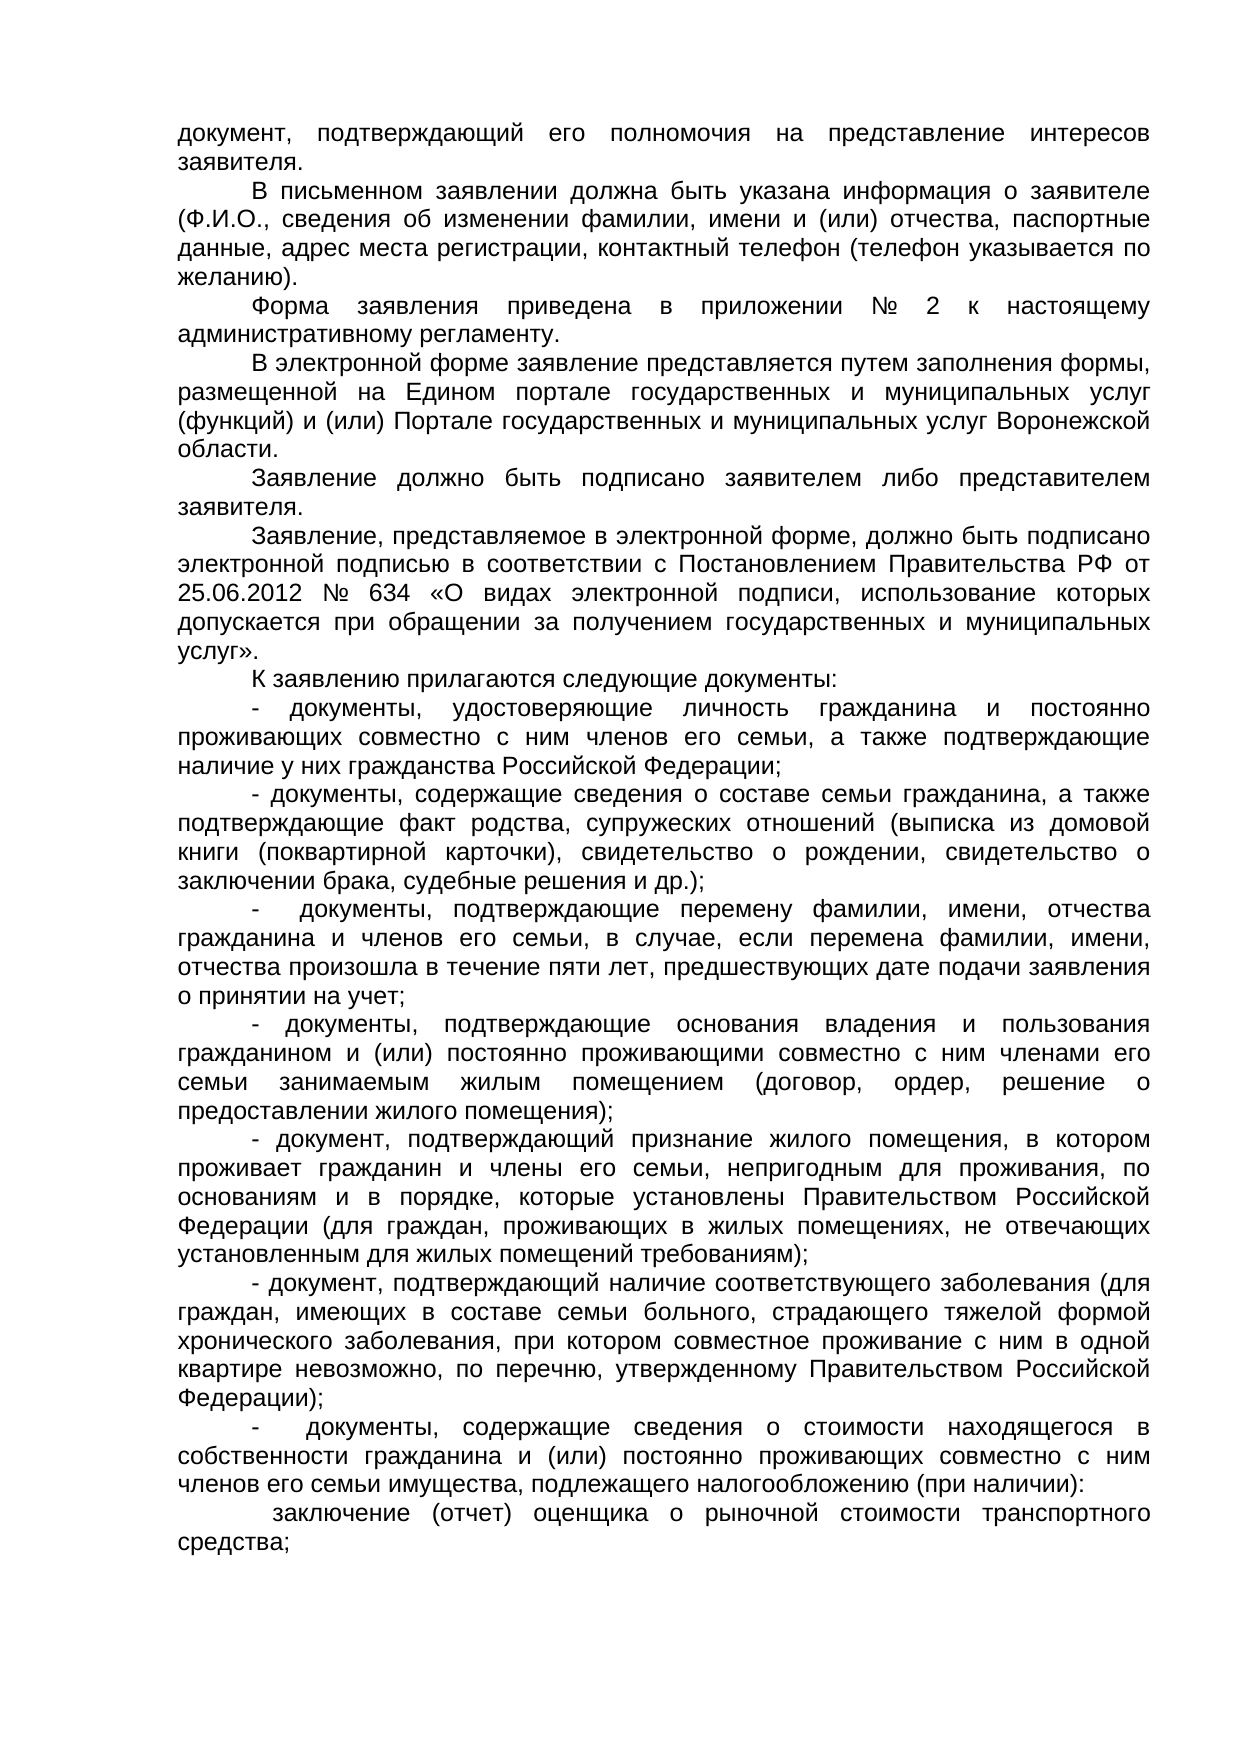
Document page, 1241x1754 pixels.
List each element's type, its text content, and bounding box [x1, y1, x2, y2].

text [177, 118, 1152, 176]
text В электронной форме заявление представляется путем заполнения формы, размещенной на Едином портале государственных и муниципальных услуг (функций) и (или) Портале государственных и муниципальных услуг Воронежской области. [177, 348, 1152, 463]
text - документы, содержащие сведения о стоимости находящегося в собственности гражданина и (или) постоянно проживающих совместно с ним членов его семьи имущества, подлежащего налогообложению (при наличии): [177, 1412, 1152, 1498]
text Заявление, представляемое в электронной форме, должно быть подписано электронной подписью в соответствии с Постановлением Правительства РФ от 25.06.2012 № 634 «О видах электронной подписи, использование которых допускается при обращении за получением государственных и муниципальных услуг». [177, 521, 1152, 664]
text - документы, содержащие сведения о составе семьи гражданина, а также подтверждающие факт родства, супружеских отношений (выписка из домовой книги (поквартирной карточки), свидетельство о рождении, свидетельство о заключении брака, судебные решения и др.); [177, 779, 1152, 894]
text К заявлению прилагаются следующие документы: [177, 664, 1152, 693]
text - документы, подтверждающие перемену фамилии, имени, отчества гражданина и членов его семьи, в случае, если перемена фамилии, имени, отчества произошла в течение пяти лет, предшествующих дате подачи заявления о принятии на учет; [177, 894, 1152, 1009]
text Заявление должно быть подписано заявителем либо представителем заявителя. [177, 463, 1152, 521]
text заключение (отчет) оценщика о рыночной стоимости транспортного средства; [177, 1498, 1152, 1556]
text - документы, подтверждающие основания владения и пользования гражданином и (или) постоянно проживающими совместно с ним членами его семьи занимаемым жилым помещением (договор, ордер, решение о предоставлении жилого помещения); [177, 1009, 1152, 1124]
text Форма заявления приведена в приложении № 2 к настоящему административному регламенту. [177, 291, 1152, 348]
text - документ, подтверждающий наличие соответствующего заболевания (для граждан, имеющих в составе семьи больного, страдающего тяжелой формой хронического заболевания, при котором совместное проживание с ним в одной квартире невозможно, по перечню, утвержденному Правительством Российской Федерации); [177, 1268, 1152, 1412]
text - документ, подтверждающий признание жилого помещения, в котором проживает гражданин и члены его семьи, непригодным для проживания, по основаниям и в порядке, которые установлены Правительством Российской Федерации (для граждан, проживающих в жилых помещениях, не отвечающих установленным для жилых помещений требованиям); [177, 1124, 1152, 1268]
text В письменном заявлении должна быть указана информация о заявителе (Ф.И.О., сведения об изменении фамилии, имени и (или) отчества, паспортные данные, адрес места регистрации, контактный телефон (телефон указывается по желанию). [177, 176, 1152, 291]
text - документы, удостоверяющие личность гражданина и постоянно проживающих совместно с ним членов его семьи, а также подтверждающие наличие у них гражданства Российской Федерации; [177, 693, 1152, 779]
